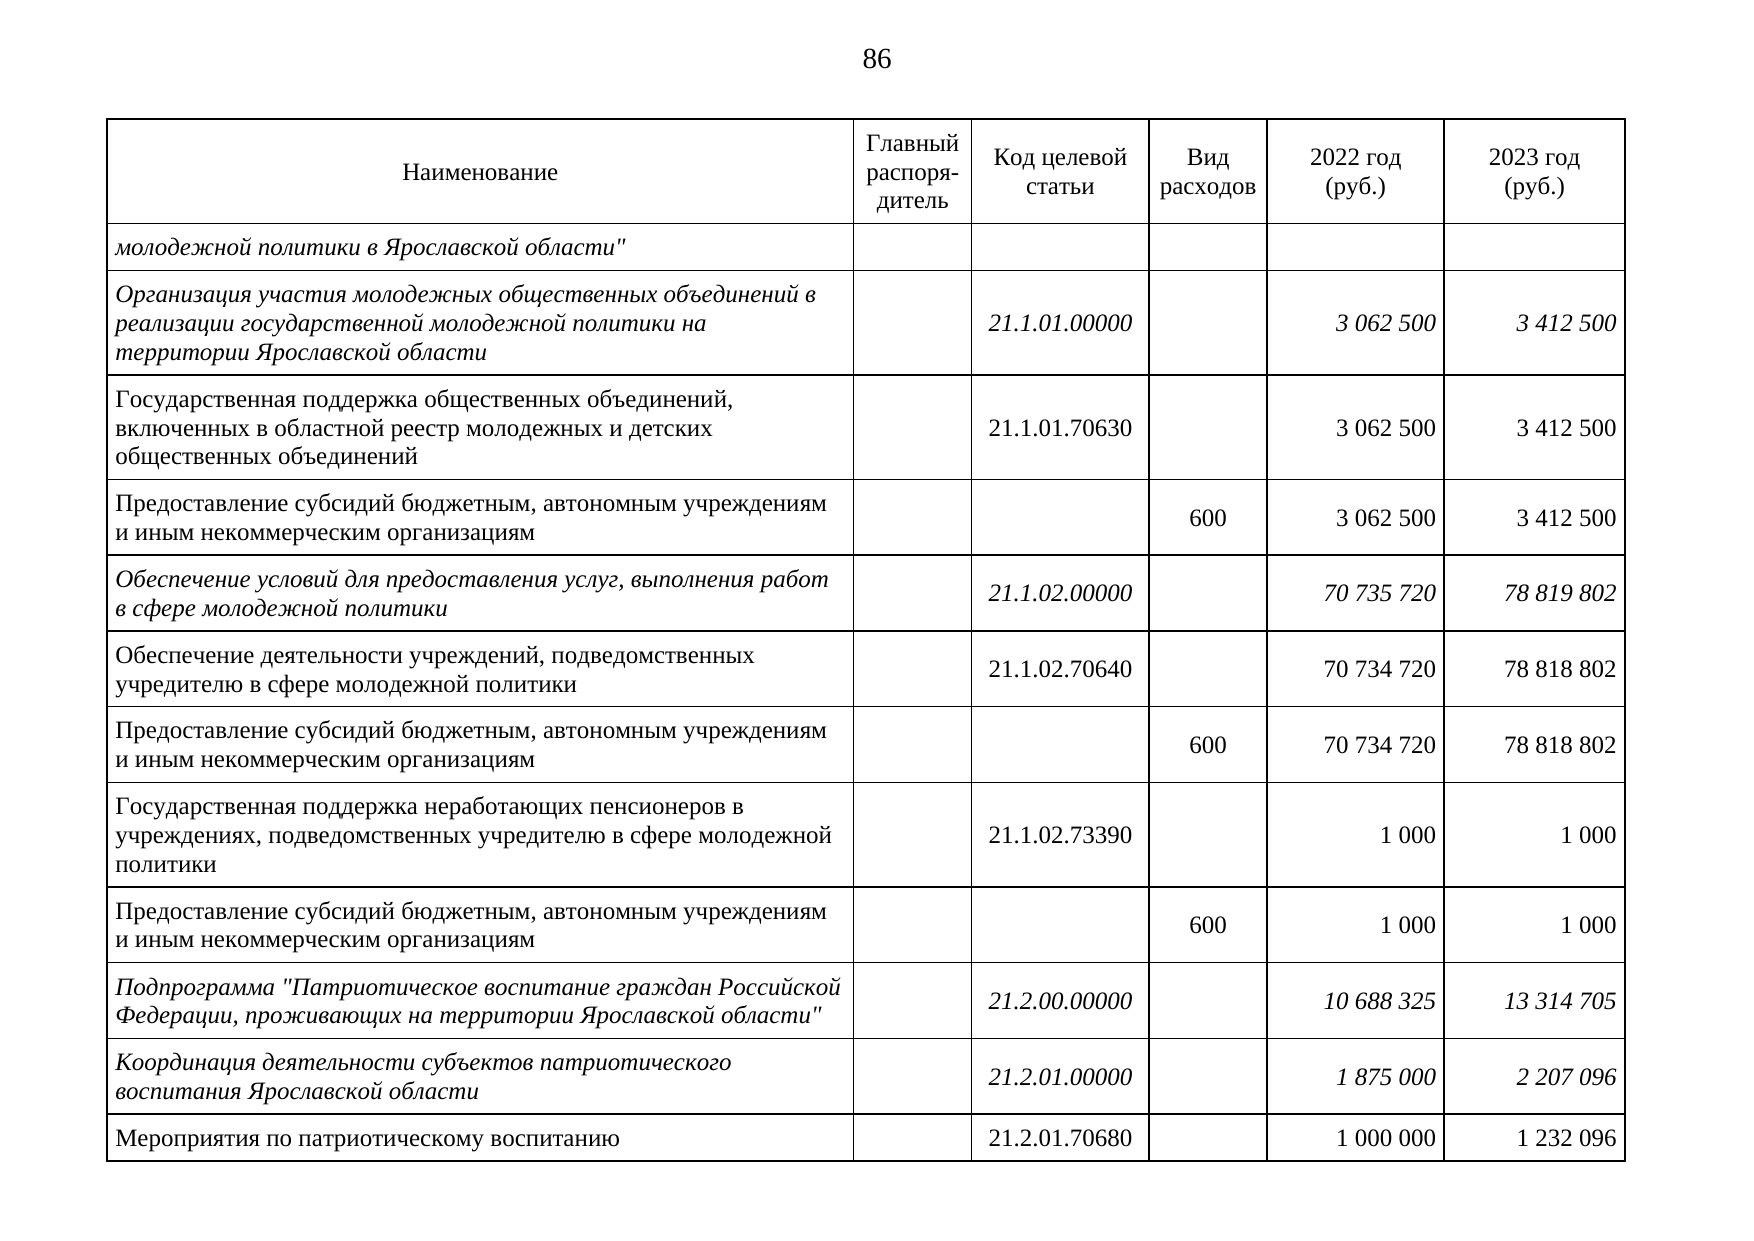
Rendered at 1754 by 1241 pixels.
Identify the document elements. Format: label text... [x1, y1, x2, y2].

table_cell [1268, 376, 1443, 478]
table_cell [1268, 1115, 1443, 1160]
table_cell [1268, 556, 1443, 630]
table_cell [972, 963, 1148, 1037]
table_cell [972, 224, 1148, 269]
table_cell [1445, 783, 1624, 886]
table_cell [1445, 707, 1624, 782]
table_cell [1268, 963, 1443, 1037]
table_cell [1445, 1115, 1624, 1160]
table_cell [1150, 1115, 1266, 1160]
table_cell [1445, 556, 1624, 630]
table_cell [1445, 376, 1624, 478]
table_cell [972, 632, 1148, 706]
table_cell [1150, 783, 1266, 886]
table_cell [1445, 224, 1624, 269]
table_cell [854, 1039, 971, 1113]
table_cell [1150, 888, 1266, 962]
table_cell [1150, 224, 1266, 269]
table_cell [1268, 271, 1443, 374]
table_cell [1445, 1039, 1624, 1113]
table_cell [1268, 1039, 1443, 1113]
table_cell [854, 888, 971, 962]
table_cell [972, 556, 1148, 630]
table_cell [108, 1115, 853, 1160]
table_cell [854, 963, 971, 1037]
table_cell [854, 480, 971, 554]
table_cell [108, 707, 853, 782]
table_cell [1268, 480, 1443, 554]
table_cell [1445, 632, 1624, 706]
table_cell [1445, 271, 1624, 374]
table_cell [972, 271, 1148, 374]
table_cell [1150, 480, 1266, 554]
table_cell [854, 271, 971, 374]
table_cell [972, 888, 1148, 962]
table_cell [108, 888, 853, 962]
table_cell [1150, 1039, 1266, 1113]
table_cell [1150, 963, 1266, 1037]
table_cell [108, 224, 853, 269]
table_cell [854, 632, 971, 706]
table_header Код целевой статьи [972, 120, 1148, 223]
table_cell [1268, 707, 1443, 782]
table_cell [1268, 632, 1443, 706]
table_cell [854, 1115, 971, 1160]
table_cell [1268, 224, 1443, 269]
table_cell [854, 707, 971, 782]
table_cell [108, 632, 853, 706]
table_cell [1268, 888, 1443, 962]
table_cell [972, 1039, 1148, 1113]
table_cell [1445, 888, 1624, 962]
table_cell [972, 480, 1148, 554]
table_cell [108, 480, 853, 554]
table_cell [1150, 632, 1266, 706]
table_header 2023 год (руб.) [1445, 120, 1624, 223]
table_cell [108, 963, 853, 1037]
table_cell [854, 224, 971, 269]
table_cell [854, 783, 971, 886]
table_header Наименование [108, 120, 853, 223]
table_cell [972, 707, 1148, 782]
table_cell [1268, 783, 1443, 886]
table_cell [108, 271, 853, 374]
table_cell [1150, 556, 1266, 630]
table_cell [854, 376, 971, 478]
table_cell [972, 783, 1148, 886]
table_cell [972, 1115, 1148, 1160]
table_header Вид расходов [1150, 120, 1266, 223]
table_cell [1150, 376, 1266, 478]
table_header 2022 год (руб.) [1268, 120, 1443, 223]
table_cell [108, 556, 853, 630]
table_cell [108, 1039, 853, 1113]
table_header Главный распоря-дитель [854, 120, 971, 223]
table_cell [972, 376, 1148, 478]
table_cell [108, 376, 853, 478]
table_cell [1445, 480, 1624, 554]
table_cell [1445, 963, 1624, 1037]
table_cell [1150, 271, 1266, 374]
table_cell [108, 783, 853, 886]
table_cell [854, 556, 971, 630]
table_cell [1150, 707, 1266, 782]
